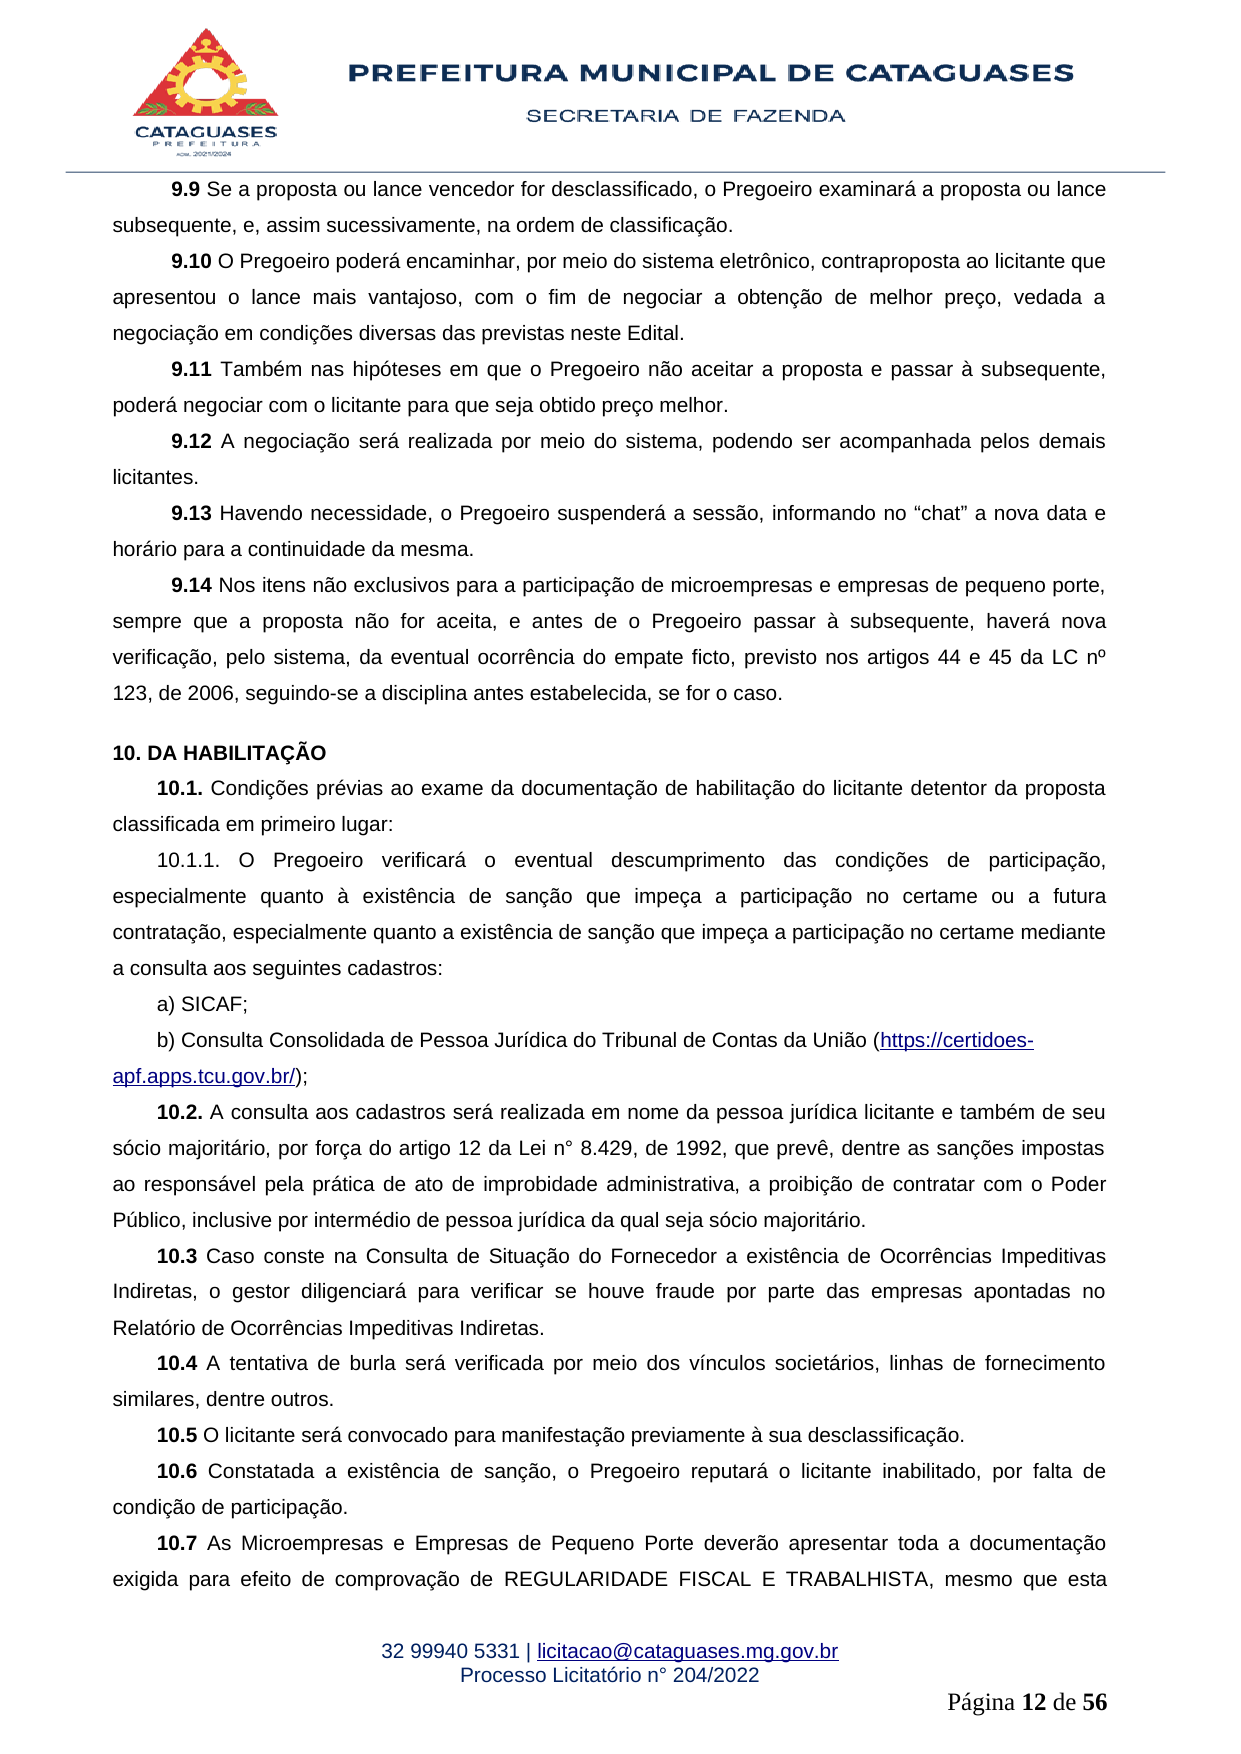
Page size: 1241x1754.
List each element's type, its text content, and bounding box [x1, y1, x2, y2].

text a) SICAF; [112, 992, 1107, 1016]
list 9.9 Se a proposta ou lance vencedor for desclassificado, o Pregoeiro examinará a proposta ou lance subsequente, e, assim sucessivamente, na ordem de classificação. [112, 177, 1107, 237]
list 9.13 Havendo necessidade, o Pregoeiro suspenderá a sessão, informando no “chat” a nova data e horário para a continuidade da mesma. [112, 501, 1107, 561]
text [112, 1531, 1107, 1591]
picture [65, 9, 1166, 200]
text 10.5 O licitante será convocado para manifestação previamente à sua desclassificação. [112, 1423, 1107, 1447]
text 10.6 Constatada a existência de sanção, o Pregoeiro reputará o licitante inabilitado, por falta de condição de participação. [112, 1459, 1107, 1519]
text 10.1. Condições prévias ao exame da documentação de habilitação do licitante detentor da proposta classificada em primeiro lugar: [112, 776, 1107, 836]
list 10.3 Caso conste na Consulta de Situação do Fornecedor a existência de Ocorrências Impeditivas Indiretas, o gestor diligenciará para verificar se houve fraude por parte das empresas apontadas no Relatório de Ocorrências Impeditivas Indiretas. [112, 1243, 1107, 1339]
list 9.10 O Pregoeiro poderá encaminhar, por meio do sistema eletrônico, contraproposta ao licitante que apresentou o lance mais vantajoso, com o fim de negociar a obtenção de melhor preço, vedada a negociação em condições diversas das previstas neste Edital. [112, 249, 1107, 345]
text b) Consulta Consolidada de Pessoa Jurídica do Tribunal de Contas da União (https://certidoes-apf.apps.tcu.gov.br/); [112, 1028, 1107, 1088]
text 10.1.1. O Pregoeiro verificará o eventual descumprimento das condições de participação, especialmente quanto à existência de sanção que impeça a participação no certame ou a futura contratação, especialmente quanto a existência de sanção que impeça a participação no certame mediante a consulta aos seguintes cadastros: [112, 848, 1107, 980]
list 10.4 A tentativa de burla será verificada por meio dos vínculos societários, linhas de fornecimento similares, dentre outros. [112, 1351, 1107, 1411]
list 10. DA HABILITAÇÃO [112, 740, 1107, 764]
list 9.11 Também nas hipóteses em que o Pregoeiro não aceitar a proposta e passar à subsequente, poderá negociar com o licitante para que seja obtido preço melhor. [112, 357, 1107, 417]
list 9.14 Nos itens não exclusivos para a participação de microempresas e empresas de pequeno porte, sempre que a proposta não for aceita, e antes de o Pregoeiro passar à subsequente, haverá nova verificação, pelo sistema, da eventual ocorrência do empate ficto, previsto nos artigos 44 e 45 da LC nº 123, de 2006, seguindo-se a disciplina antes estabelecida, se for o caso. [112, 573, 1107, 704]
text 10.2. A consulta aos cadastros será realizada em nome da pessoa jurídica licitante e também de seu sócio majoritário, por força do artigo 12 da Lei n° 8.429, de 1992, que prevê, dentre as sanções impostas ao responsável pela prática de ato de improbidade administrativa, a proibição de contratar com o Poder Público, inclusive por intermédio de pessoa jurídica da qual seja sócio majoritário. [112, 1100, 1107, 1231]
list 9.12 A negociação será realizada por meio do sistema, podendo ser acompanhada pelos demais licitantes. [112, 429, 1107, 489]
